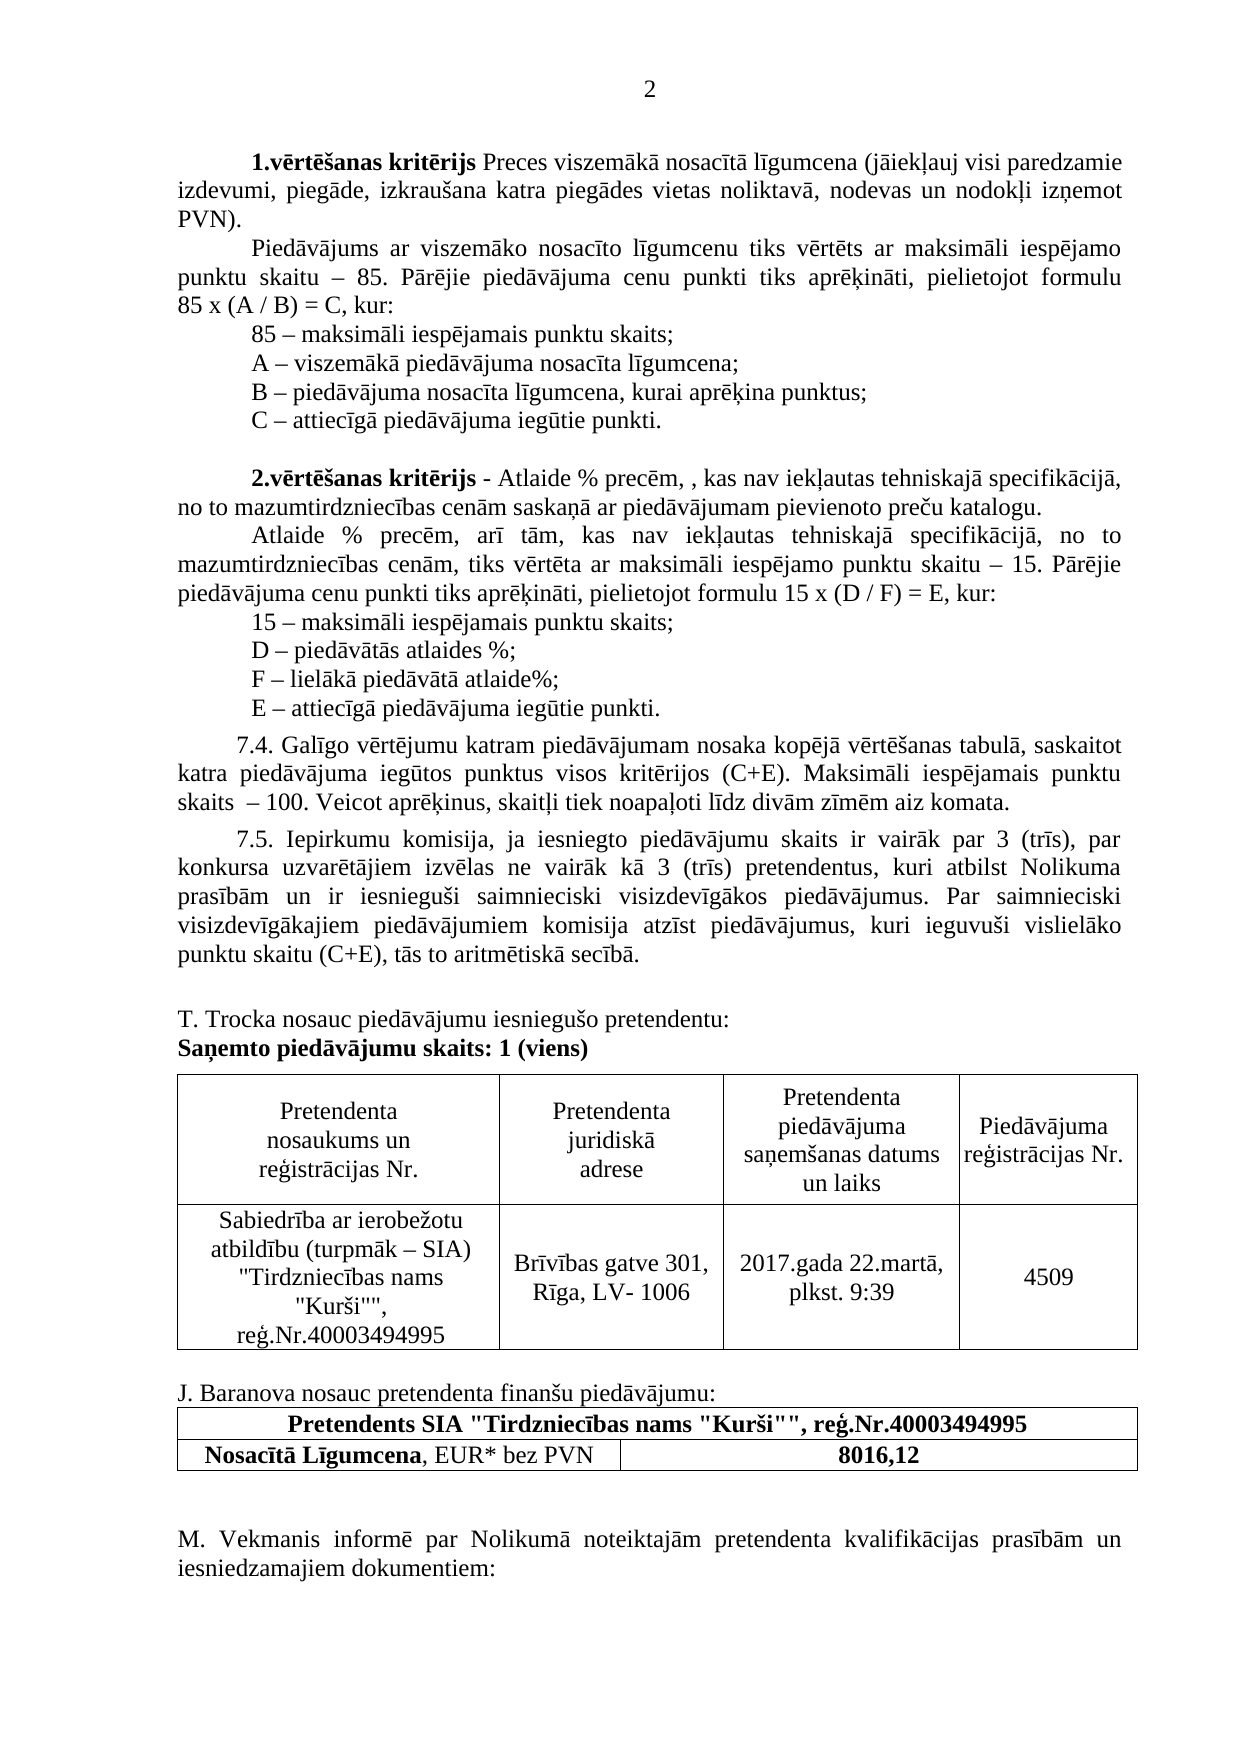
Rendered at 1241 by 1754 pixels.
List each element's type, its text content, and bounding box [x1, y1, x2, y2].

text D – piedāvātās atlaides %; [177, 636, 1122, 664]
text E – attiecīgā piedāvājuma iegūtie punkti. [177, 693, 1122, 722]
text Atlaide % precēm, arī tām, kas nav iekļautas tehniskajā specifikācijā, no to mazumtirdzniecības cenām, tiks vērtēta ar maksimāli iespējamo punktu skaitu – 15. Pārējie piedāvājuma cenu punkti tiks aprēķināti, pielietojot formulu 15 x (D / F) = E, kur: [177, 521, 1122, 607]
table_cell 4509 [960, 1205, 1137, 1349]
text F – lielākā piedāvātā atlaide%; [177, 664, 1122, 693]
text 1.vērtēšanas kritērijs Preces viszemākā nosacītā līgumcena (jāiekļauj visi paredzamie izdevumi, piegāde, izkraušana katra piegādes vietas noliktavā, nodevas un nodokļi izņemot PVN). [177, 147, 1122, 233]
table_cell 2017.gada 22.martā, plkst. 9:39 [724, 1205, 959, 1349]
table_cell Sabiedrība ar ierobežotu atbildību (turpmāk – SIA) "Tirdzniecības nams "Kurši"", reģ.Nr.40003494995 [178, 1205, 499, 1349]
table_cell Nosacītā Līgumcena, EUR* bez PVN [178, 1440, 620, 1470]
text 15 – maksimāli iespējamais punktu skaits; [177, 607, 1122, 636]
text J. Baranova nosauc pretendenta finanšu piedāvājumu: [177, 1378, 1122, 1407]
table_cell Brīvības gatve 301, Rīga, LV- 1006 [500, 1205, 723, 1349]
text 7.4. Galīgo vērtējumu katram piedāvājumam nosaka kopējā vērtēšanas tabulā, saskaitot katra piedāvājuma iegūtos punktus visos kritērijos (C+E). Maksimāli iespējamais punktu skaits – 100. Veicot aprēķinus, skaitļi tiek noapaļoti līdz divām zīmēm aiz komata. [177, 730, 1122, 816]
table_header Pretendenta juridiskā adrese [500, 1075, 723, 1204]
text M. Vekmanis informē par Nolikumā noteiktajām pretendenta kvalifikācijas prasībām un iesniedzamajiem dokumentiem: [177, 1524, 1122, 1582]
text 2.vērtēšanas kritērijs - Atlaide % precēm, , kas nav iekļautas tehniskajā specifikācijā, no to mazumtirdzniecības cenām saskaņā ar piedāvājumam pievienoto preču katalogu. [177, 463, 1122, 521]
table_header Piedāvājuma reģistrācijas Nr. [960, 1075, 1137, 1204]
text T. Trocka nosauc piedāvājumu iesniegušo pretendentu: [177, 1004, 1122, 1033]
table_cell 8016,12 [621, 1440, 1137, 1470]
text 7.5. Iepirkumu komisija, ja iesniegto piedāvājumu skaits ir vairāk par 3 (trīs), par konkursa uzvarētājiem izvēlas ne vairāk kā 3 (trīs) pretendentus, kuri atbilst Nolikuma prasībām un ir iesnieguši saimnieciski visizdevīgākos piedāvājumus. Par saimnieciski visizdevīgākajiem piedāvājumiem komisija atzīst piedāvājumus, kuri ieguvuši vislielāko punktu skaitu (C+E), tās to aritmētiskā secībā. [177, 824, 1122, 967]
text C – attiecīgā piedāvājuma iegūtie punkti. [177, 406, 1122, 434]
text A – viszemākā piedāvājuma nosacīta līgumcena; [177, 348, 1122, 377]
text B – piedāvājuma nosacīta līgumcena, kurai aprēķina punktus; [177, 377, 1122, 406]
text Saņemto piedāvājumu skaits: 1 (viens) [177, 1033, 1122, 1062]
table_header Pretendenta nosaukums un reģistrācijas Nr. [178, 1075, 499, 1204]
text Piedāvājums ar viszemāko nosacīto līgumcenu tiks vērtēts ar maksimāli iespējamo punktu skaitu – 85. Pārējie piedāvājuma cenu punkti tiks aprēķināti, pielietojot formulu 85 x (A / B) = C, kur: [177, 233, 1122, 319]
table_header Pretendents SIA "Tirdzniecības nams "Kurši"", reģ.Nr.40003494995 [178, 1408, 1137, 1438]
table_header Pretendenta piedāvājuma saņemšanas datums un laiks [724, 1075, 959, 1204]
text 85 – maksimāli iespējamais punktu skaits; [177, 319, 1122, 348]
